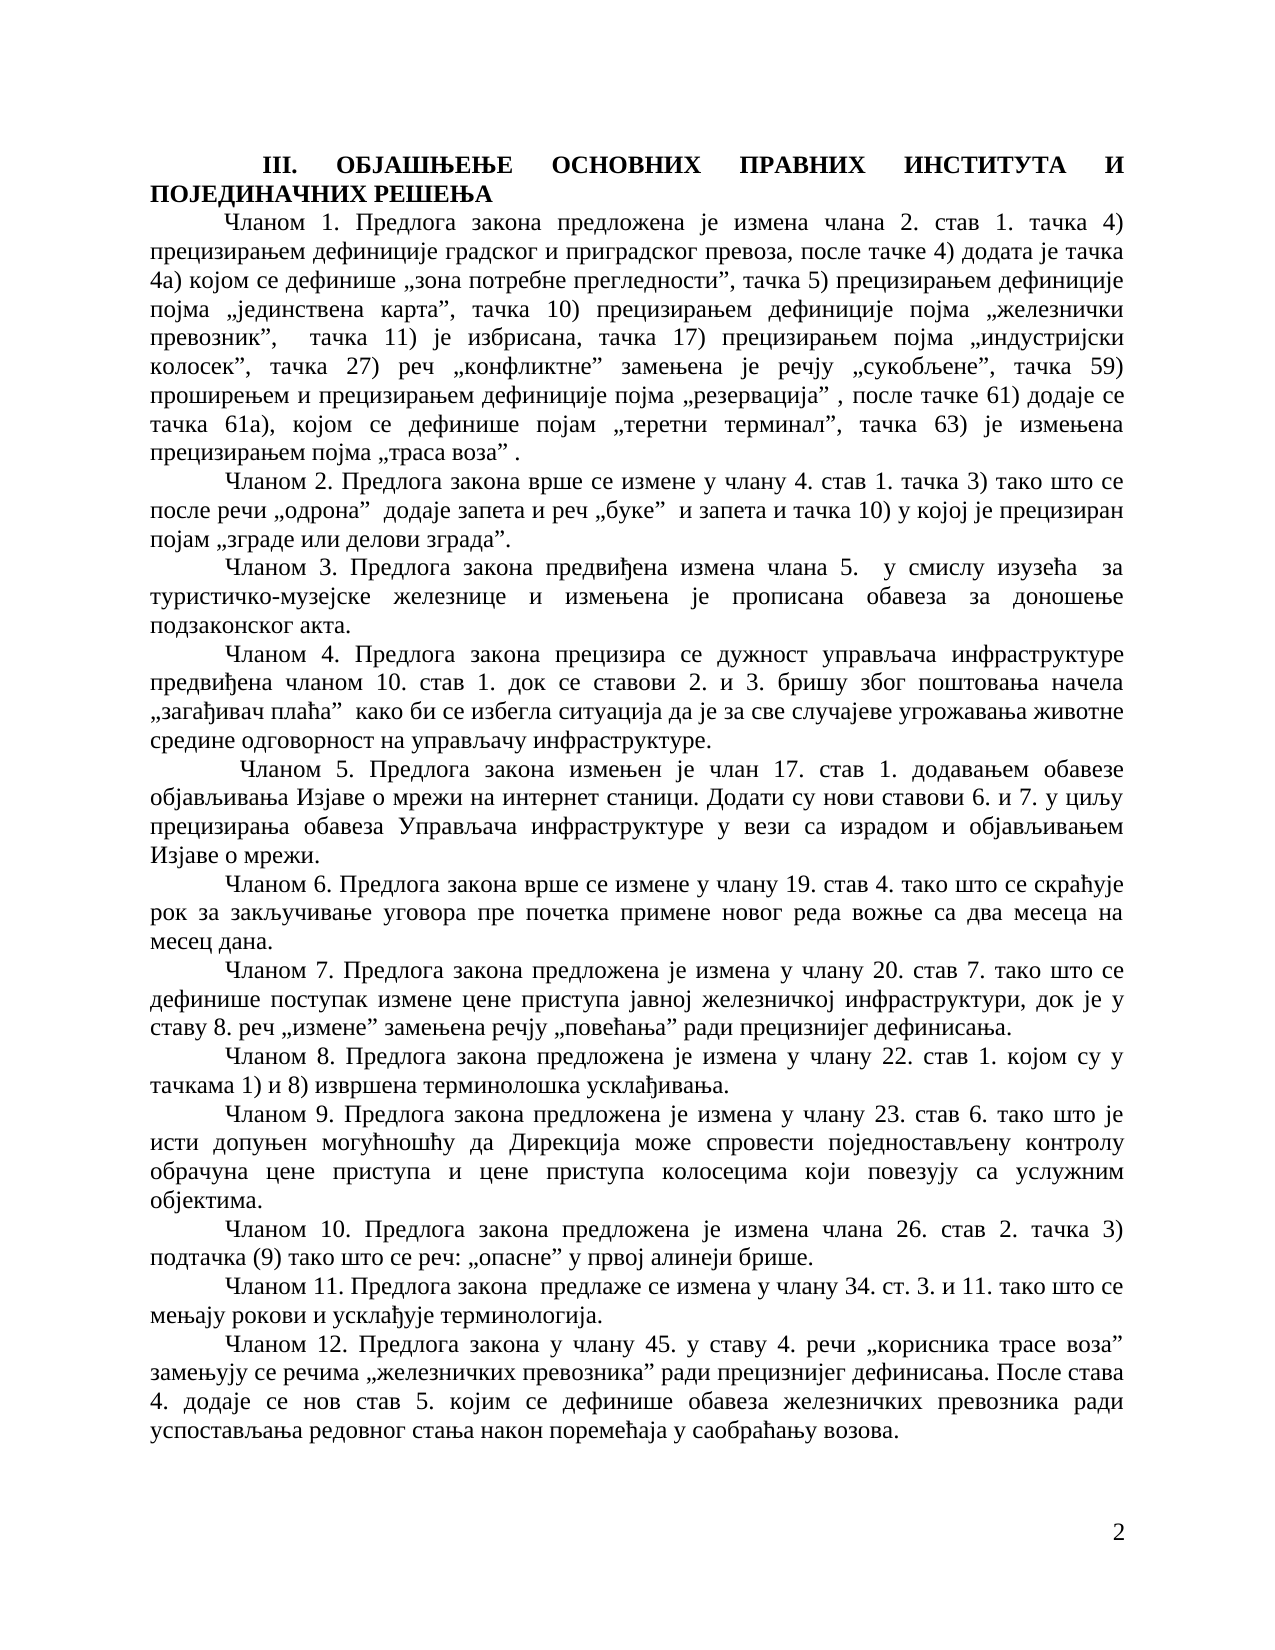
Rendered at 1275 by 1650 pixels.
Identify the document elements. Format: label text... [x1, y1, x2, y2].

text Чланом 3. Предлога закона предвиђена измена члана 5. у смислу изузећа за туристичко-музејске железнице и измењена је прописана обавеза за доношење подзаконског акта. [150, 552, 1125, 639]
text Чланом 2. Предлога закона врше се измене у члану 4. став 1. тачка 3) тако што се после речи „одронаˮ додаје запета и реч „букеˮ и запета и тачка 10) у којој је прецизиран појам „зграде или делови зградаˮ. [150, 466, 1125, 552]
text Чланом 8. Предлога закона предложена је измена у члану 22. став 1. којом су у тачкама 1) и 8) извршена терминолошка усклађивања. [150, 1041, 1125, 1099]
text Чланом 6. Предлога закона врше се измене у члану 19. став 4. тако што се скраћује рок за закључивање уговора пре почетка примене новог реда вожње са два месеца на месец дана. [150, 869, 1125, 955]
text Чланом 10. Предлога закона предложена је измена члана 26. став 2. тачка 3) подтачка (9) тако што се реч: „опасне” у првој алинеји брише. [150, 1214, 1125, 1271]
text Чланом 5. Предлога закона измењен је члан 17. став 1. додавањем обавезе објављивања Изјаве о мрежи на интернет станици. Додати су нови ставови 6. и 7. у циљу прецизирања обавеза Управљача инфраструктуре у вези са израдом и објављивањем Изјаве о мрежи. [150, 754, 1125, 869]
text III. ОБЈАШЊЕЊЕ ОСНОВНИХ ПРАВНИХ ИНСТИТУТА И ПОЈЕДИНАЧНИХ РЕШЕЊА [150, 150, 1125, 207]
text Чланом 11. Предлога закона предлаже се измена у члану 34. ст. 3. и 11. тако што се мењају рокови и усклађује терминологија. [150, 1271, 1125, 1329]
text Чланом 9. Предлога закона предложена је измена у члану 23. став 6. тако што је исти допуњен могућношћу да Дирекција може спровести поједностављену контролу обрачуна цене приступа и цене приступа колосецима који повезују са услужним објектима. [150, 1099, 1125, 1214]
text Чланом 4. Предлога закона прецизира се дужност управљача инфраструктуре предвиђена чланом 10. став 1. док се ставови 2. и 3. бришу због поштовања начела „загађивач плаћаˮ како би се избегла ситуација да је за све случајеве угрожавања животне средине одговорност на управљачу инфраструктуре. [150, 639, 1125, 754]
text Чланом 7. Предлога закона предложена је измена у члану 20. став 7. тако што се дефинише поступак измене цене приступа јавној железничкој инфраструктури, док је у ставу 8. реч „изменеˮ замењена речју „повећањаˮ ради прецизнијег дефинисања. [150, 955, 1125, 1041]
text Чланом 1. Предлога закона предложена је измена члана 2. став 1. тачка 4) прецизирањем дефиниције градског и приградског превоза, после тачке 4) додата је тачка 4а) којом се дефинише „зона потребне прегледности”, тачка 5) прецизирањем дефиниције појма „јединствена карта”, тачка 10) прецизирањем дефиниције појма „железнички превозникˮ, тачка 11) је избрисана, тачка 17) прецизирањем појма „индустријски колосекˮ, тачка 27) реч „конфликтнеˮ замењена је речју „сукобљенеˮ, тачка 59) проширењем и прецизирањем дефиниције појма „резервацијаˮ , после тачке 61) додаје се тачка 61а), којом се дефинише појам „теретни терминалˮ, тачка 63) је измењена прецизирањем појма „траса возаˮ . [150, 207, 1125, 466]
text Чланом 12. Предлога закона у члану 45. у ставу 4. речи „корисника трасе возаˮ замењују се речима „железничких превозникаˮ ради прецизнијег дефинисања. После става 4. додаје се нов став 5. којим се дефинише обавеза железничких превозника ради успостављања редовног стања након поремећаја у саобраћању возова. [150, 1329, 1125, 1444]
